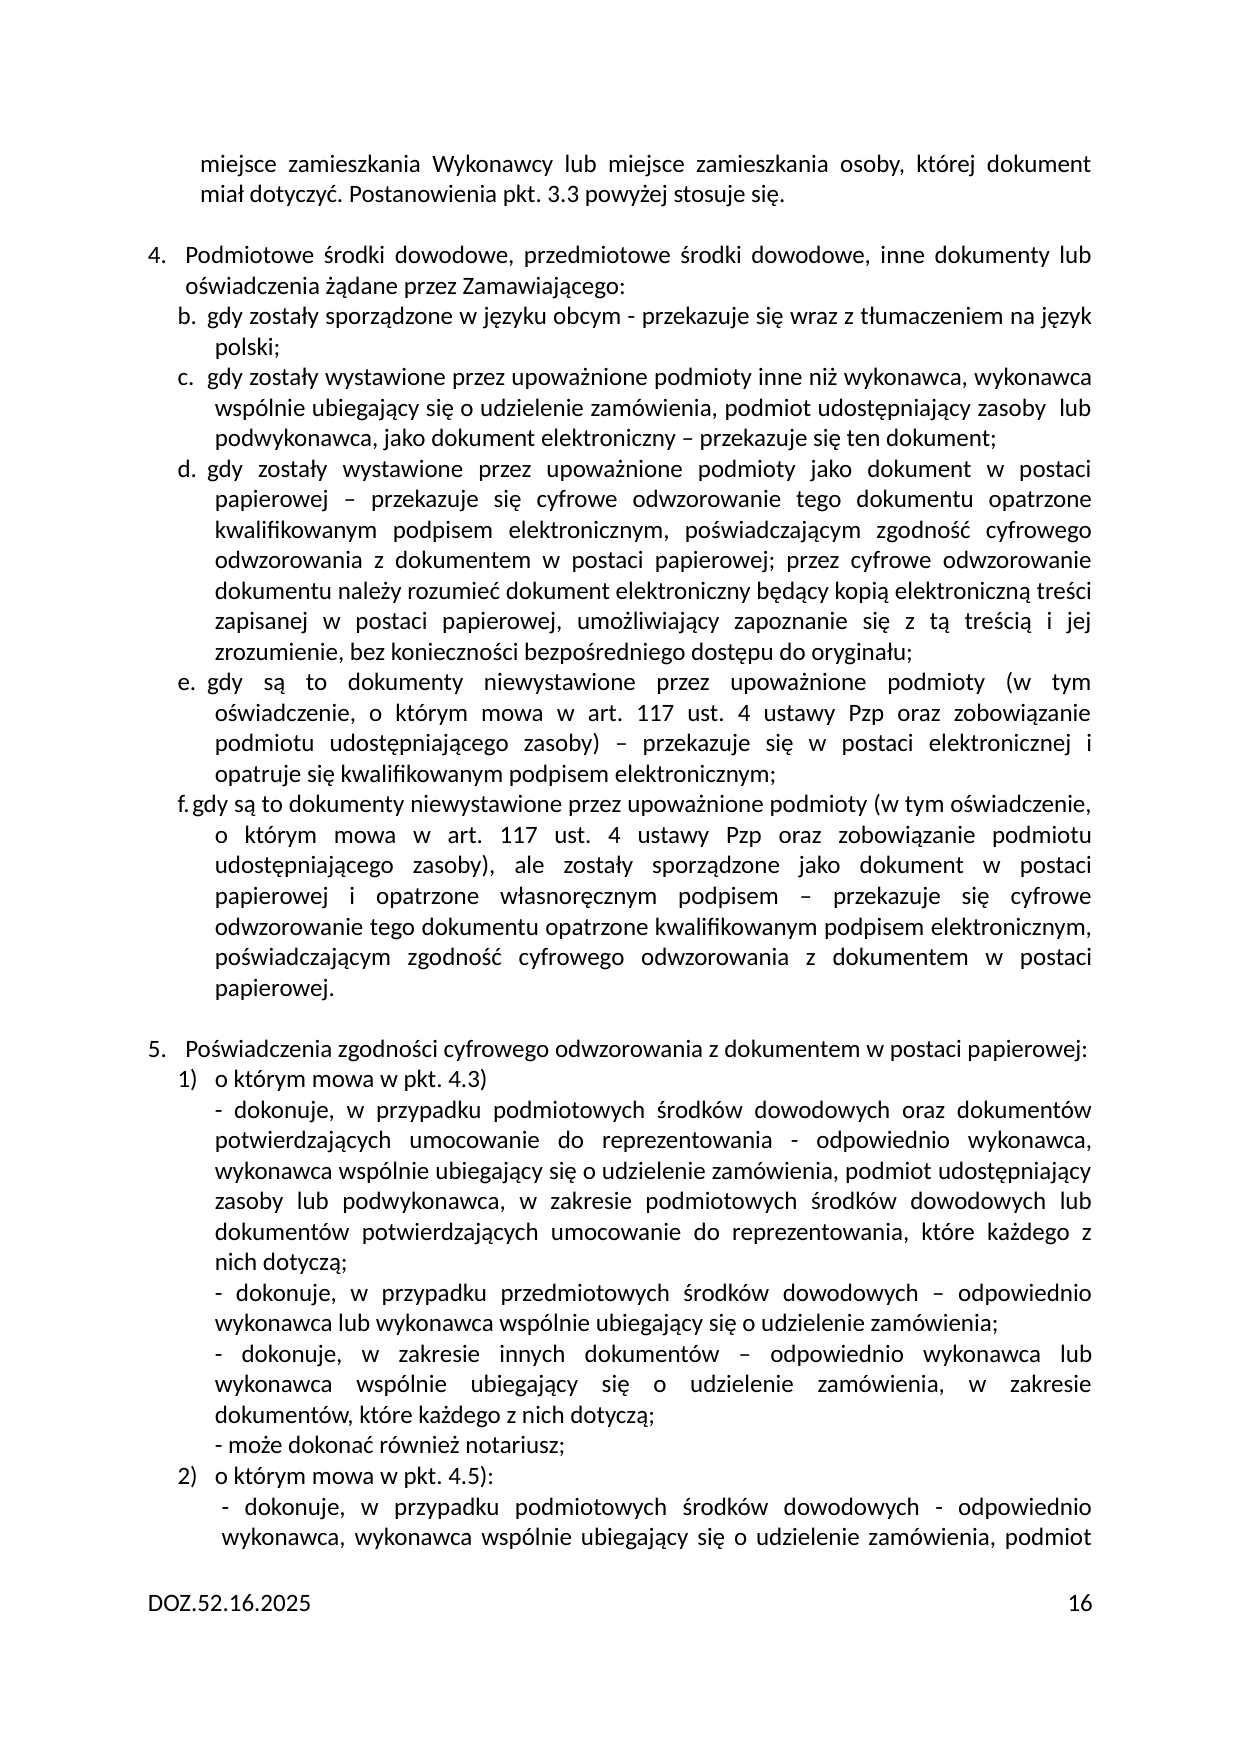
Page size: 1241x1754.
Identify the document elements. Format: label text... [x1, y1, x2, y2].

list gdy są to dokumenty niewystawione przez upoważnione podmioty (w tym oświadczenie, o którym mowa w art. 117 ust. 4 ustawy Pzp oraz zobowiązanie podmiotu udostępniającego zasoby), ale zostały sporządzone jako dokument w postaci papierowej i opatrzone własnoręcznym podpisem – przekazuje się cyfrowe odwzorowanie tego dokumentu opatrzone kwalifikowanym podpisem elektronicznym, poświadczającym zgodność cyfrowego odwzorowania z dokumentem w postaci papierowej. [177, 789, 1093, 1002]
list Podmiotowe środki dowodowe, przedmiotowe środki dowodowe, inne dokumenty lub oświadczenia żądane przez Zamawiającego: [148, 239, 1093, 300]
list o którym mowa w pkt. 4.3) [177, 1063, 1093, 1094]
list - może dokonać również notariusz; [214, 1429, 1093, 1460]
list Poświadczenia zgodności cyfrowego odwzorowania z dokumentem w postaci papierowej: [148, 1033, 1093, 1063]
list - dokonuje, w zakresie innych dokumentów – odpowiednio wykonawca lub wykonawca wspólnie ubiegający się o udzielenie zamówienia, w zakresie dokumentów, które każdego z nich dotyczą; [214, 1338, 1093, 1429]
list gdy zostały wystawione przez upoważnione podmioty jako dokument w postaci papierowej – przekazuje się cyfrowe odwzorowanie tego dokumentu opatrzone kwalifikowanym podpisem elektronicznym, poświadczającym zgodność cyfrowego odwzorowania z dokumentem w postaci papierowej; przez cyfrowe odwzorowanie dokumentu należy rozumieć dokument elektroniczny będący kopią elektroniczną treści zapisanej w postaci papierowej, umożliwiający zapoznanie się z tą treścią i jej zrozumienie, bez konieczności bezpośredniego dostępu do oryginału; [177, 453, 1093, 667]
list - dokonuje, w przypadku podmiotowych środków dowodowych oraz dokumentów potwierdzających umocowanie do reprezentowania - odpowiednio wykonawca, wykonawca wspólnie ubiegający się o udzielenie zamówienia, podmiot udostępniający zasoby lub podwykonawca, w zakresie podmiotowych środków dowodowych lub dokumentów potwierdzających umocowanie do reprezentowania, które każdego z nich dotyczą; [214, 1094, 1093, 1277]
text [221, 1491, 1093, 1552]
list gdy zostały wystawione przez upoważnione podmioty inne niż wykonawca, wykonawca wspólnie ubiegający się o udzielenie zamówienia, podmiot udostępniający zasoby lub podwykonawca, jako dokument elektroniczny – przekazuje się ten dokument; [177, 361, 1093, 453]
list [162, 148, 1093, 209]
list - dokonuje, w przypadku przedmiotowych środków dowodowych – odpowiednio wykonawca lub wykonawca wspólnie ubiegający się o udzielenie zamówienia; [214, 1277, 1093, 1338]
list gdy zostały sporządzone w języku obcym - przekazuje się wraz z tłumaczeniem na język polski; [177, 300, 1093, 361]
list o którym mowa w pkt. 4.5): [177, 1460, 1093, 1491]
list gdy są to dokumenty niewystawione przez upoważnione podmioty (w tym oświadczenie, o którym mowa w art. 117 ust. 4 ustawy Pzp oraz zobowiązanie podmiotu udostępniającego zasoby) – przekazuje się w postaci elektronicznej i opatruje się kwalifikowanym podpisem elektronicznym; [177, 667, 1093, 789]
